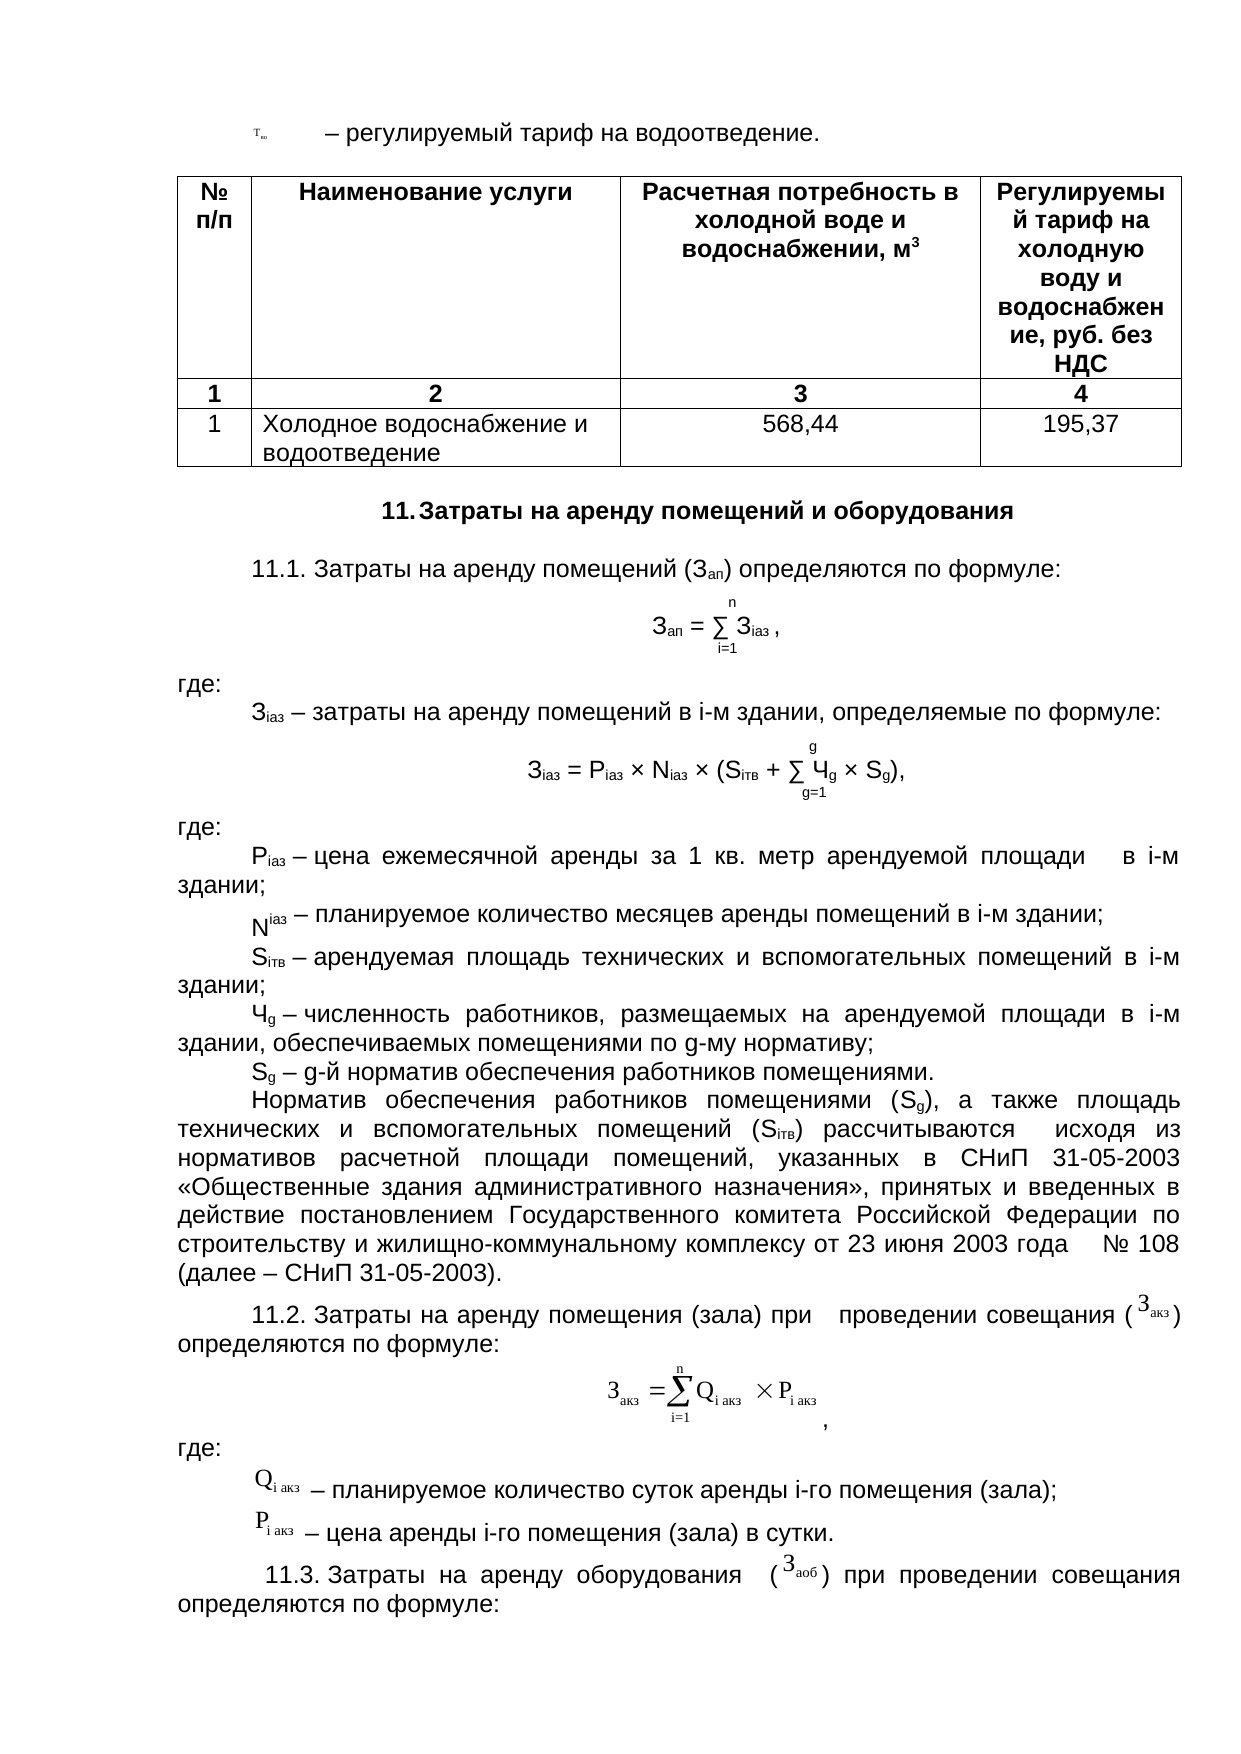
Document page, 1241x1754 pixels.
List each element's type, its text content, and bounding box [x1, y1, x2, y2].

text Чg – численность работников, размещаемых на арендуемой площади в i-м здании, обеспечиваемых помещениями по g-му нормативу; [177, 999, 1181, 1057]
text Зап = ∑ Зiаз , [177, 611, 1181, 640]
text 11.1. Затраты на аренду помещений (Зап) определяются по формуле: [177, 553, 1181, 582]
text Niаз – планируемое количество месяцев аренды помещений в i-м здании; [177, 898, 1181, 942]
text Норматив обеспечения работников помещениями (Sg), а также площадь технических и вспомогательных помещений (Siтв) рассчитываются исходя из нормативов расчетной площади помещений, указанных в СНиП 31-05-2003 «Общественные здания административного назначения», принятых и введенных в действие постановлением Государственного комитета Российской Федерации по строительству и жилищно-коммунальному комплексу от 23 июня 2003 года № 108 (далее – СНиП 31-05-2003). [177, 1085, 1181, 1287]
text , [177, 1358, 1181, 1433]
text g [177, 726, 1181, 755]
text 11.2. Затраты на аренду помещения (зала) при проведении совещания () определяются по формуле: [177, 1287, 1181, 1358]
table_header Расчетная потребность в холодной воде и водоснабжении, м3 [621, 177, 980, 378]
table_cell 3 [621, 379, 980, 408]
table_cell 1 [178, 409, 251, 466]
text Piаз – цена ежемесячной аренды за 1 кв. метр арендуемой площади в i-м здании; [177, 841, 1181, 898]
text – цена аренды i-го помещения (зала) в сутки. [177, 1504, 1181, 1546]
text Siтв – арендуемая площадь технических и вспомогательных помещений в i-м здании; [177, 942, 1181, 999]
table_cell 195,37 [981, 409, 1181, 466]
text Зiаз = Piаз × Niаз × (Siтв + ∑ Чg × Sg), [177, 755, 1181, 783]
text 11.3. Затраты на аренду оборудования () при проведении совещания определяются по формуле: [177, 1546, 1181, 1617]
list Затраты на аренду помещений и оборудования [215, 496, 1181, 525]
table_cell 4 [981, 379, 1181, 408]
list – регулируемый тариф на водоотведение. [251, 118, 1181, 147]
text n [177, 582, 1181, 611]
text g=1 [177, 783, 1181, 812]
text где: [177, 668, 1181, 697]
table_cell 568,44 [621, 409, 980, 466]
text где: [177, 812, 1181, 841]
text i=1 [177, 640, 1181, 668]
text Sg – g-й норматив обеспечения работников помещениями. [177, 1057, 1181, 1085]
table_header Наименование услуги [252, 177, 620, 378]
table_cell Холодное водоснабжение и водоотведение [252, 409, 620, 466]
table_header Регулируемый тариф на холодную воду и водоснабжение, руб. без НДС [981, 177, 1181, 378]
text где: [177, 1433, 1181, 1462]
table_header № п/п [178, 177, 251, 378]
text – планируемое количество суток аренды i-го помещения (зала); [177, 1462, 1181, 1504]
text Зiаз – затраты на аренду помещений в i-м здании, определяемые по формуле: [177, 697, 1181, 726]
table_cell 2 [252, 379, 620, 408]
table_cell 1 [178, 379, 251, 408]
